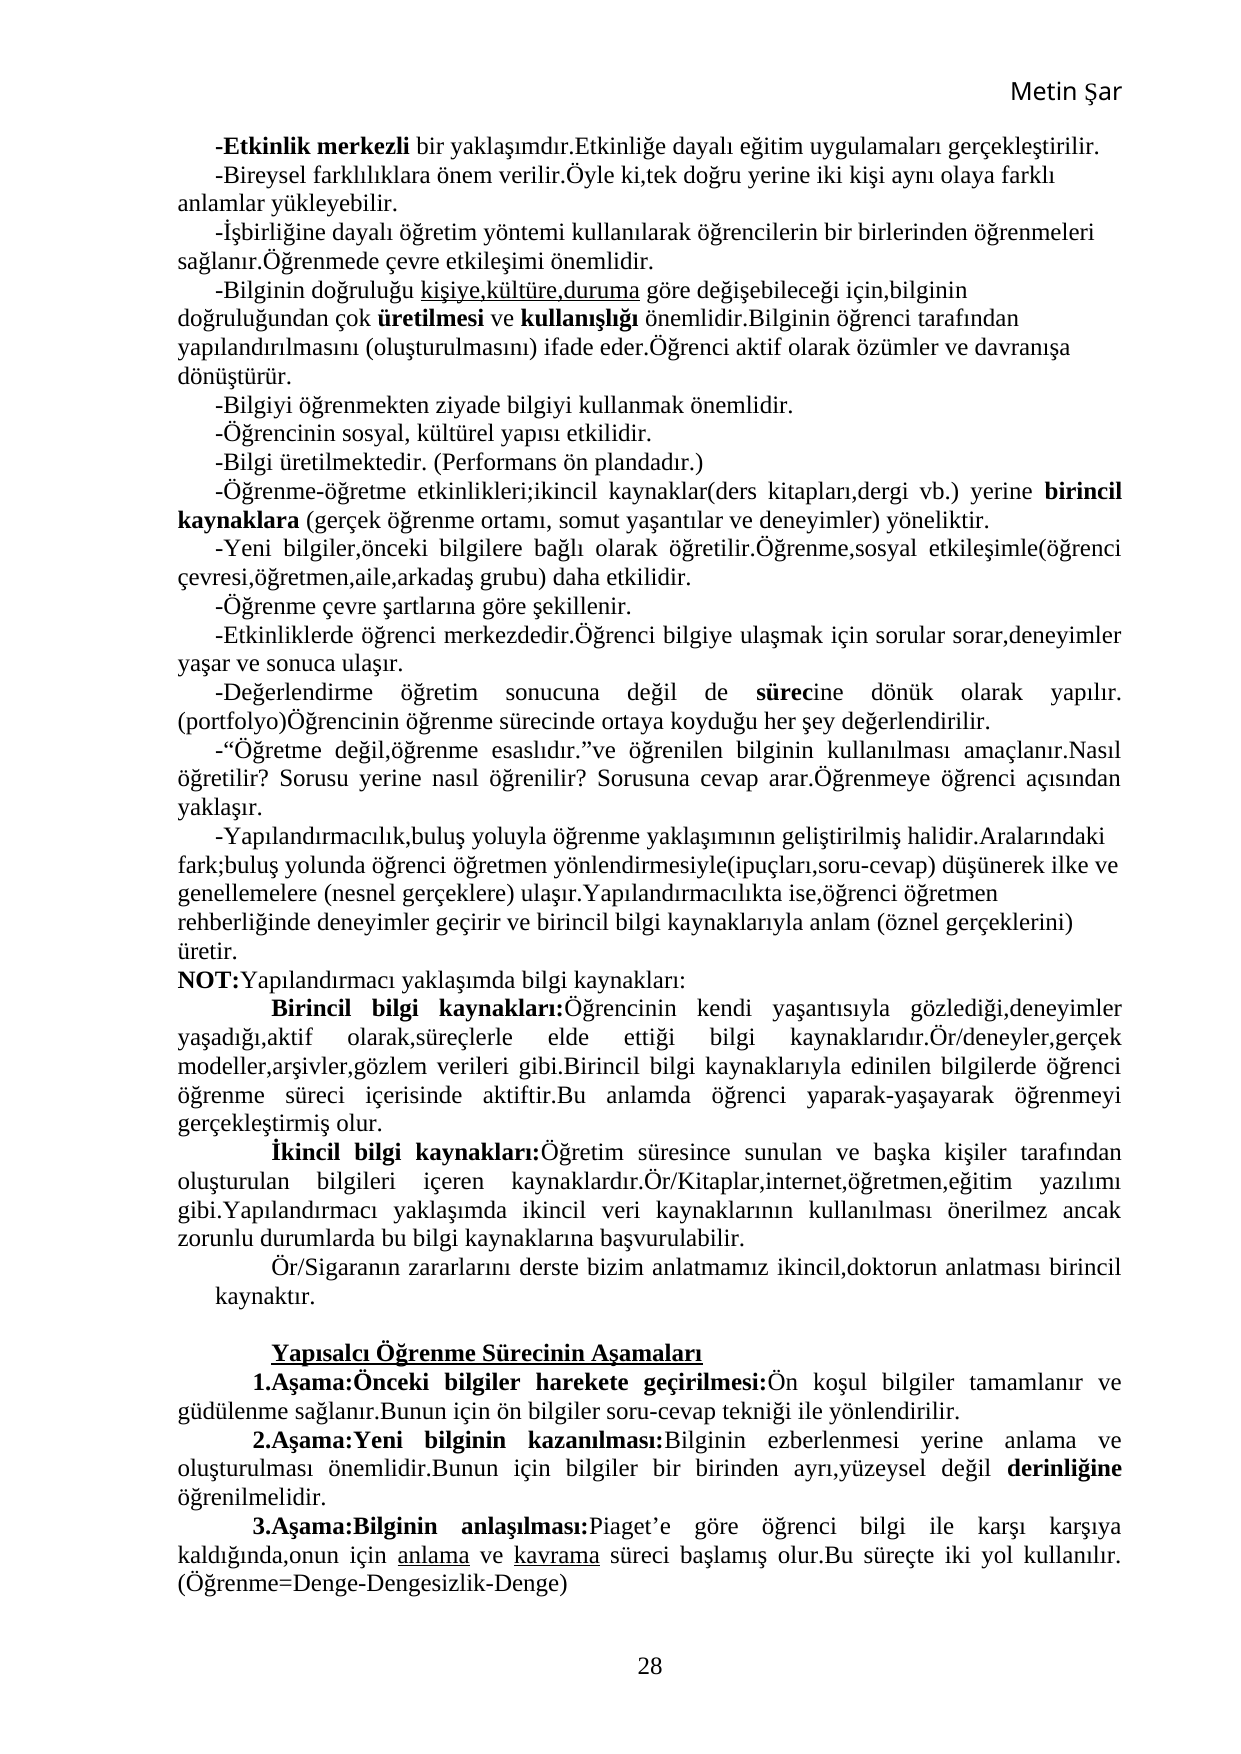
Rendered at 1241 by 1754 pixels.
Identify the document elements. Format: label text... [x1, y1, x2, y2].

text -Değerlendirme öğretim sonucuna değil de sürecine dönük olarak yapılır.(portfolyo)Öğrencinin öğrenme sürecinde ortaya koyduğu her şey değerlendirilir. [177, 677, 1122, 735]
text -Etkinlik merkezli bir yaklaşımdır.Etkinliğe dayalı eğitim uygulamaları gerçekleştirilir. [177, 131, 1122, 160]
text -Bilginin doğruluğu kişiye,kültüre,duruma göre değişebileceği için,bilginin doğruluğundan çok üretilmesi ve kullanışlığı önemlidir.Bilginin öğrenci tarafından yapılandırılmasını (oluşturulmasını) ifade eder.Öğrenci aktif olarak özümler ve davranışa dönüştürür. [177, 275, 1122, 390]
text 2.Aşama:Yeni bilginin kazanılması:Bilginin ezberlenmesi yerine anlama ve oluşturulması önemlidir.Bunun için bilgiler bir birinden ayrı,yüzeysel değil derinliğine öğrenilmelidir. [177, 1425, 1122, 1511]
text -Bireysel farklılıklara önem verilir.Öyle ki,tek doğru yerine iki kişi aynı olaya farklı anlamlar yükleyebilir. [177, 160, 1122, 217]
text 3.Aşama:Bilginin anlaşılması:Piaget’e göre öğrenci bilgi ile karşı karşıya kaldığında,onun için anlama ve kavrama süreci başlamış olur.Bu süreçte iki yol kullanılır.(Öğrenme=Denge-Dengesizlik-Denge) [177, 1511, 1122, 1597]
text Ör/Sigaranın zararlarını derste bizim anlatmamız ikincil,doktorun anlatması birincil kaynaktır. [215, 1252, 1122, 1310]
text -Etkinliklerde öğrenci merkezdedir.Öğrenci bilgiye ulaşmak için sorular sorar,deneyimler yaşar ve sonuca ulaşır. [177, 620, 1122, 677]
text -Bilgi üretilmektedir. (Performans ön plandadır.) [215, 447, 1122, 476]
text 1.Aşama:Önceki bilgiler harekete geçirilmesi:Ön koşul bilgiler tamamlanır ve güdülenme sağlanır.Bunun için ön bilgiler soru-cevap tekniği ile yönlendirilir. [177, 1367, 1122, 1425]
text -Öğrenme-öğretme etkinlikleri;ikincil kaynaklar(ders kitapları,dergi vb.) yerine birincil kaynaklara (gerçek öğrenme ortamı, somut yaşantılar ve deneyimler) yöneliktir. [177, 476, 1122, 533]
text -Yapılandırmacılık,buluş yoluyla öğrenme yaklaşımının geliştirilmiş halidir.Aralarındaki fark;buluş yolunda öğrenci öğretmen yönlendirmesiyle(ipuçları,soru-cevap) düşünerek ilke ve genellemelere (nesnel gerçeklere) ulaşır.Yapılandırmacılıkta ise,öğrenci öğretmen rehberliğinde deneyimler geçirir ve birincil bilgi kaynaklarıyla anlam (öznel gerçeklerini) üretir. [177, 821, 1122, 965]
text İkincil bilgi kaynakları:Öğretim süresince sunulan ve başka kişiler tarafından oluşturulan bilgileri içeren kaynaklardır.Ör/Kitaplar,internet,öğretmen,eğitim yazılımı gibi.Yapılandırmacı yaklaşımda ikincil veri kaynaklarının kullanılması önerilmez ancak zorunlu durumlarda bu bilgi kaynaklarına başvurulabilir. [177, 1137, 1122, 1252]
text -Bilgiyi öğrenmekten ziyade bilgiyi kullanmak önemlidir. [215, 390, 1122, 418]
text -İşbirliğine dayalı öğretim yöntemi kullanılarak öğrencilerin bir birlerinden öğrenmeleri sağlanır.Öğrenmede çevre etkileşimi önemlidir. [177, 217, 1122, 275]
text -Öğrenme çevre şartlarına göre şekillenir. [215, 591, 1122, 620]
text Birincil bilgi kaynakları:Öğrencinin kendi yaşantısıyla gözlediği,deneyimler yaşadığı,aktif olarak,süreçlerle elde ettiği bilgi kaynaklarıdır.Ör/deneyler,gerçek modeller,arşivler,gözlem verileri gibi.Birincil bilgi kaynaklarıyla edinilen bilgilerde öğrenci öğrenme süreci içerisinde aktiftir.Bu anlamda öğrenci yaparak-yaşayarak öğrenmeyi gerçekleştirmiş olur. [177, 993, 1122, 1137]
text -“Öğretme değil,öğrenme esaslıdır.”ve öğrenilen bilginin kullanılması amaçlanır.Nasıl öğretilir? Sorusu yerine nasıl öğrenilir? Sorusuna cevap arar.Öğrenmeye öğrenci açısından yaklaşır. [177, 735, 1122, 821]
text -Yeni bilgiler,önceki bilgilere bağlı olarak öğretilir.Öğrenme,sosyal etkileşimle(öğrenci çevresi,öğretmen,aile,arkadaş grubu) daha etkilidir. [177, 533, 1122, 591]
text NOT:Yapılandırmacı yaklaşımda bilgi kaynakları: [177, 965, 1122, 993]
text -Öğrencinin sosyal, kültürel yapısı etkilidir. [215, 418, 1122, 447]
text Yapısalcı Öğrenme Sürecinin Aşamaları [215, 1338, 1122, 1367]
